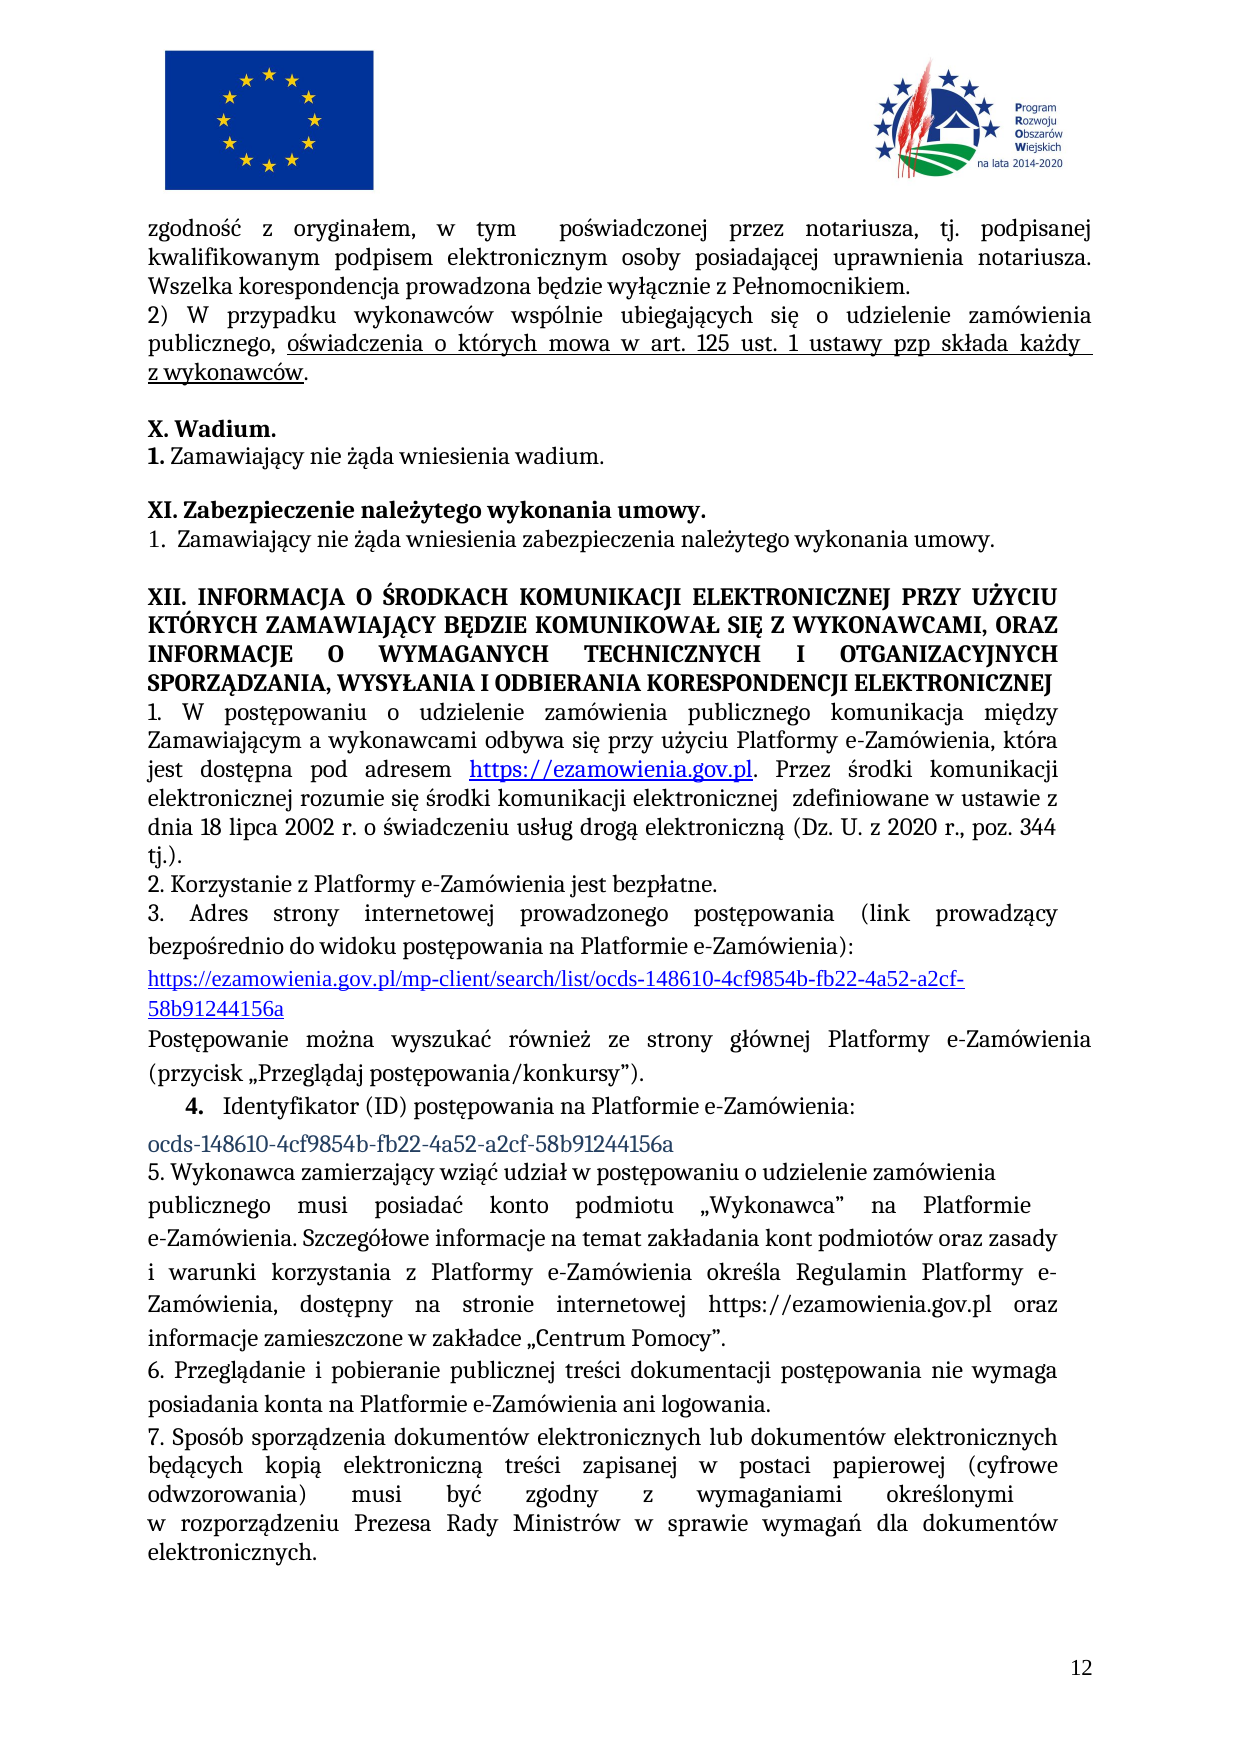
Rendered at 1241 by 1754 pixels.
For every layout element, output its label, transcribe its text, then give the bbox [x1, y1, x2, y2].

subtitle ocds-148610-4cf9854b-fb22-4a52-a2cf-58b91244156a [148, 1129, 1093, 1158]
text 3. Adres strony internetowej prowadzonego postępowania (link prowadzący bezpośrednio do widoku postępowania na Platformie e-Zamówienia): [148, 899, 1059, 961]
list X. Wadium. [118, 416, 1093, 443]
text 6. Przeglądanie i pobieranie publicznej treści dokumentacji postępowania nie wymaga posiadania konta na Platformie e-Zamówienia ani logowania. [148, 1356, 1059, 1418]
text 2. Korzystanie z Platformy e-Zamówienia jest bezpłatne. [148, 870, 1059, 899]
list Identyfikator (ID) postępowania na Platformie e-Zamówienia: [185, 1091, 1059, 1121]
text 1. W postępowaniu o udzielenie zamówienia publicznego komunikacja między Zamawiającym a wykonawcami odbywa się przy użyciu Platformy e-Zamówienia, która jest dostępna pod adresem https://ezamowienia.gov.pl. Przez środki komunikacji elektronicznej rozumie się środki komunikacji elektronicznej zdefiniowane w ustawie z dnia 18 lipca 2002 r. o świadczeniu usług drogą elektroniczną (Dz. U. z 2020 r., poz. 344 tj.). [148, 698, 1059, 870]
text publicznego musi posiadać konto podmiotu „Wykonawca” na Platformie e-Zamówienia. Szczegółowe informacje na temat zakładania kont podmiotów oraz zasady i warunki korzystania z Platformy e-Zamówienia określa Regulamin Platformy e-Zamówienia, dostępny na stronie internetowej https://ezamowienia.gov.pl oraz informacje zamieszczone w zakładce „Centrum Pomocy”. [148, 1191, 1059, 1352]
list 1. Zamawiający nie żąda wniesienia wadium. [148, 443, 1093, 470]
list Zamawiający nie żąda wniesienia zabezpieczenia należytego wykonania umowy. [148, 524, 1093, 553]
text 2) W przypadku wykonawców wspólnie ubiegających się o udzielenie zamówienia publicznego, oświadczenia o których mowa w art. 125 ust. 1 ustawy pzp składa każdy z wykonawców. [148, 301, 1093, 387]
text https://ezamowienia.gov.pl/mp-client/search/list/ocds-148610-4cf9854b-fb22-4a52-a2cf-58b91244156a [148, 965, 1093, 1022]
text 5. Wykonawca zamierzający wziąć udział w postępowaniu o udzielenie zamówienia [148, 1158, 1059, 1187]
picture [147, 25, 1081, 215]
list XI. Zabezpieczenie należytego wykonania umowy. [118, 497, 1093, 524]
text 7. Sposób sporządzenia dokumentów elektronicznych lub dokumentów elektronicznych będących kopią elektroniczną treści zapisanej w postaci papierowej (cyfrowe odwzorowania) musi być zgodny z wymaganiami określonymi w rozporządzeniu Prezesa Rady Ministrów w sprawie wymagań dla dokumentów elektronicznych. [148, 1422, 1059, 1566]
text Postępowanie można wyszukać również ze strony głównej Platformy e-Zamówienia (przycisk „Przeglądaj postępowania/konkursy”). [148, 1025, 1093, 1087]
text XII. INFORMACJA O ŚRODKACH KOMUNIKACJI ELEKTRONICZNEJ PRZY UŻYCIU KTÓRYCH ZAMAWIAJĄCY BĘDZIE KOMUNIKOWAŁ SIĘ Z WYKONAWCAMI, ORAZ INFORMACJE O WYMAGANYCH TECHNICZNYCH I OTGANIZACYJNYCH SPORZĄDZANIA, WYSYŁANIA I ODBIERANIA KORESPONDENCJI ELEKTRONICZNEJ [148, 583, 1059, 698]
